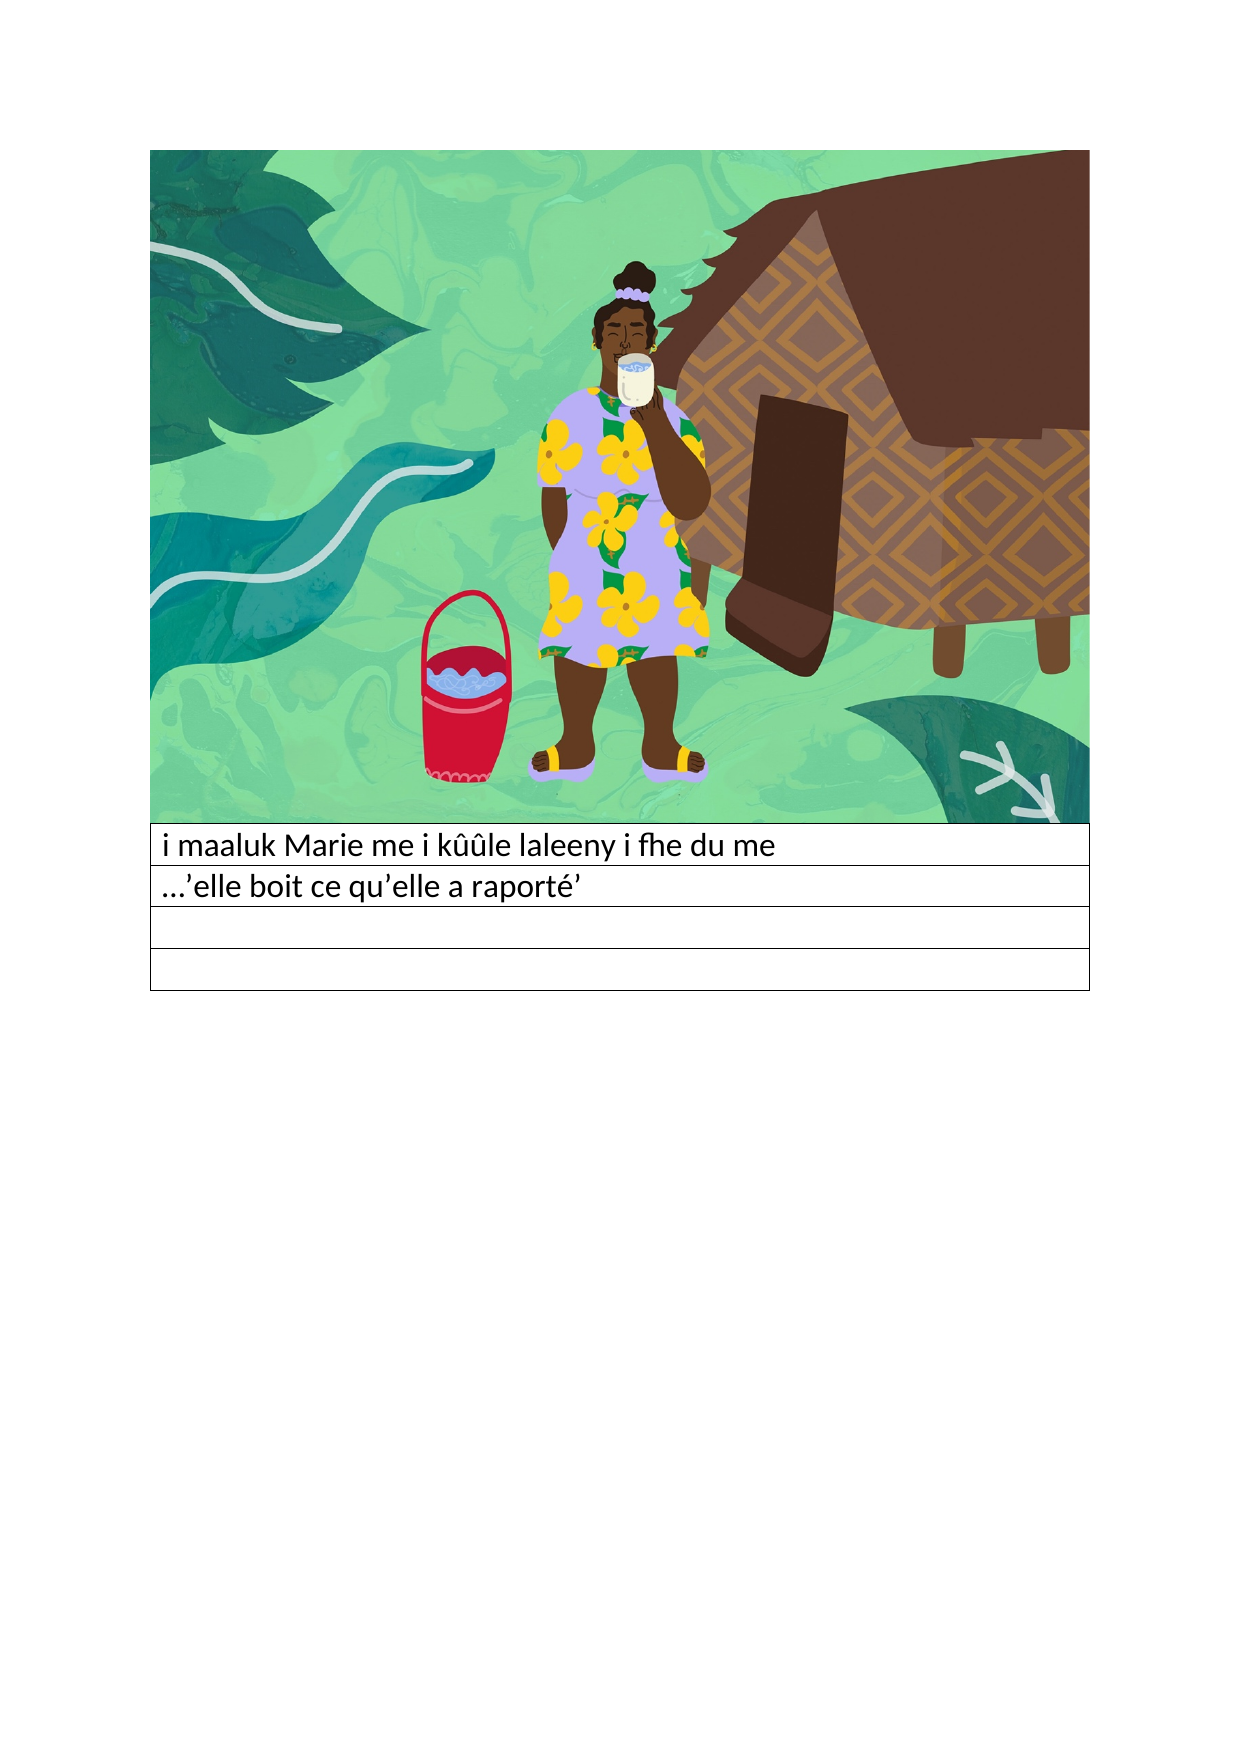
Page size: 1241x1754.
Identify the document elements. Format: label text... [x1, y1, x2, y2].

table_cell [151, 907, 1089, 948]
table_cell [151, 949, 1089, 990]
table_header i maaluk Marie me i kûûle laleeny i fhe du me [151, 824, 1089, 864]
table_cell …’elle boit ce qu’elle a raporté’ [151, 866, 1089, 906]
picture [150, 150, 1090, 823]
